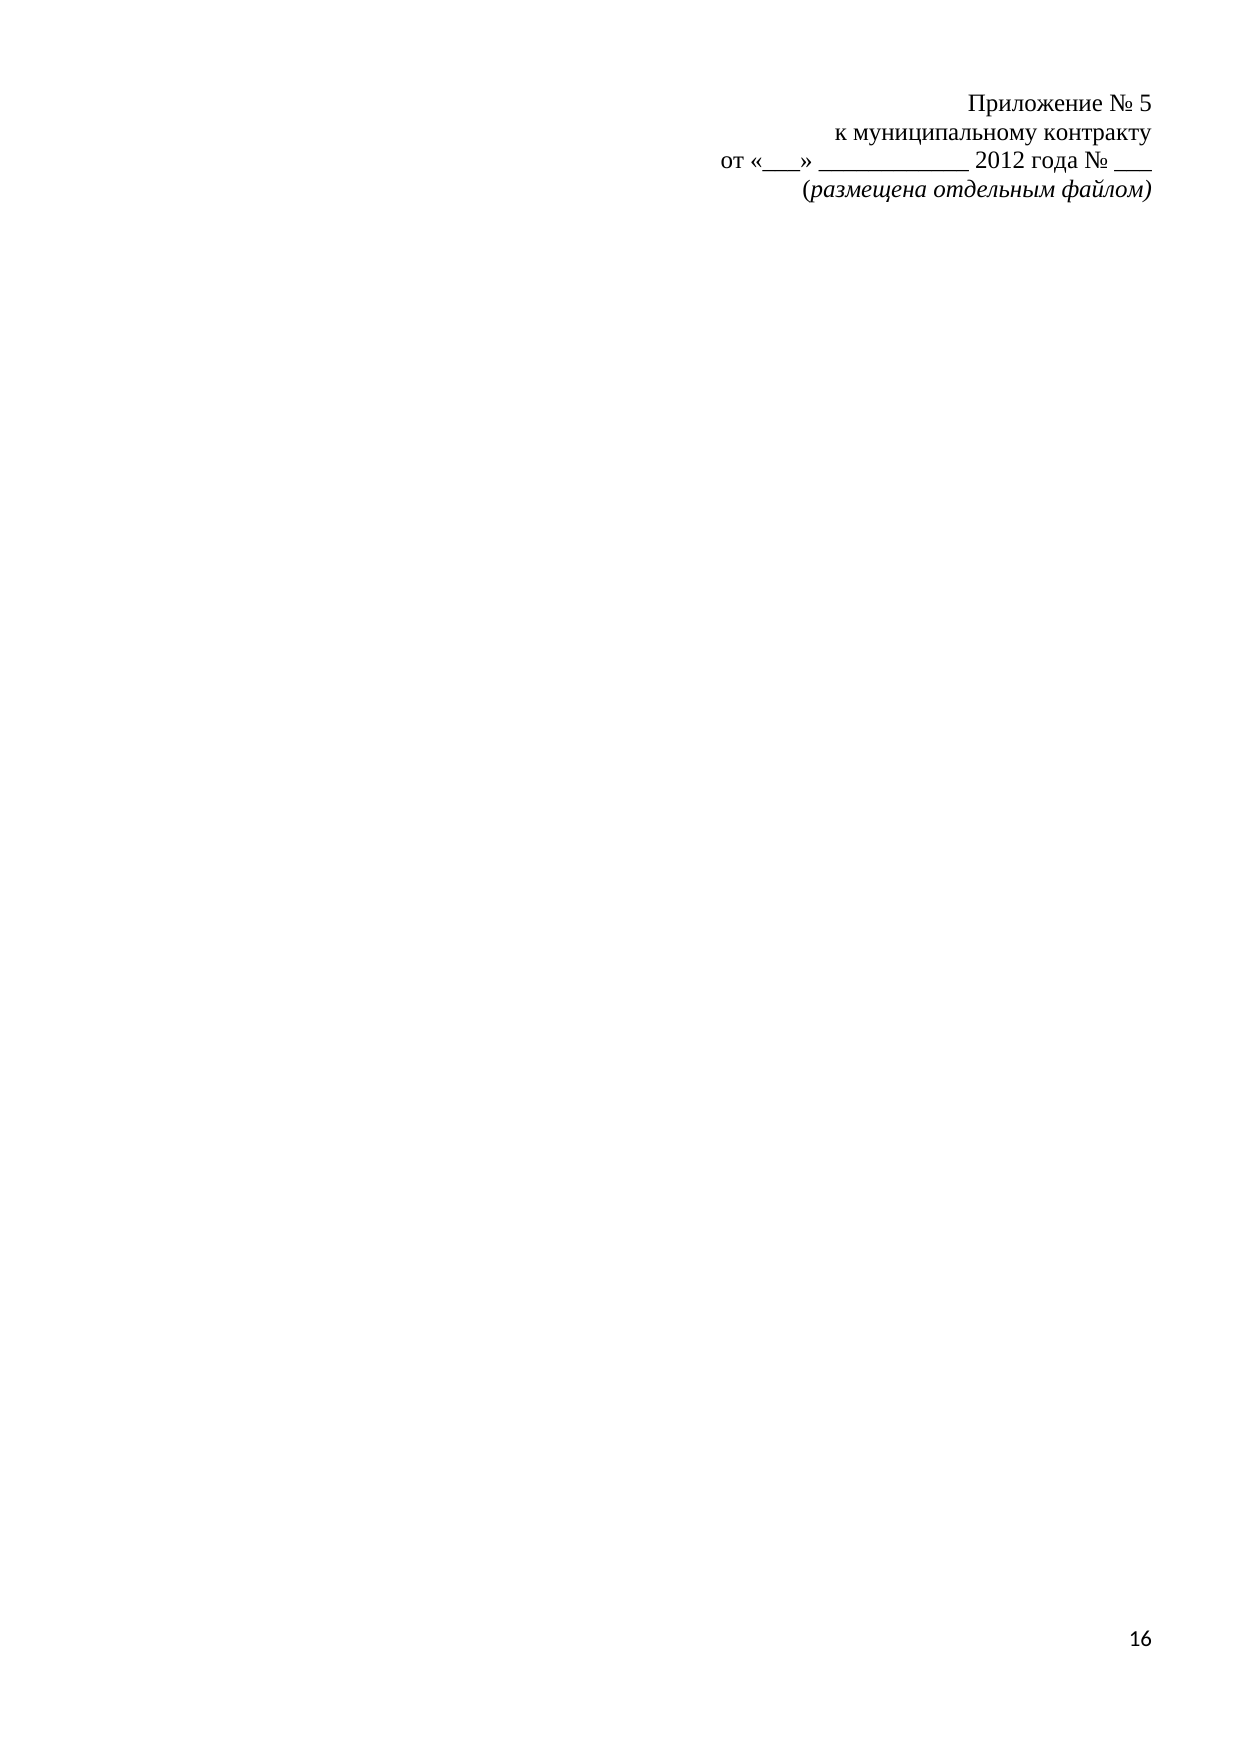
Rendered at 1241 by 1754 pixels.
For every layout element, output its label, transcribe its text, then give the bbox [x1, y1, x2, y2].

text от «___» ____________ 2012 года № ___ [89, 145, 1152, 174]
text к муниципальному контракту [89, 117, 1152, 145]
text Приложение № 5 [89, 88, 1152, 117]
text (размещена отдельным файлом) [89, 174, 1152, 203]
